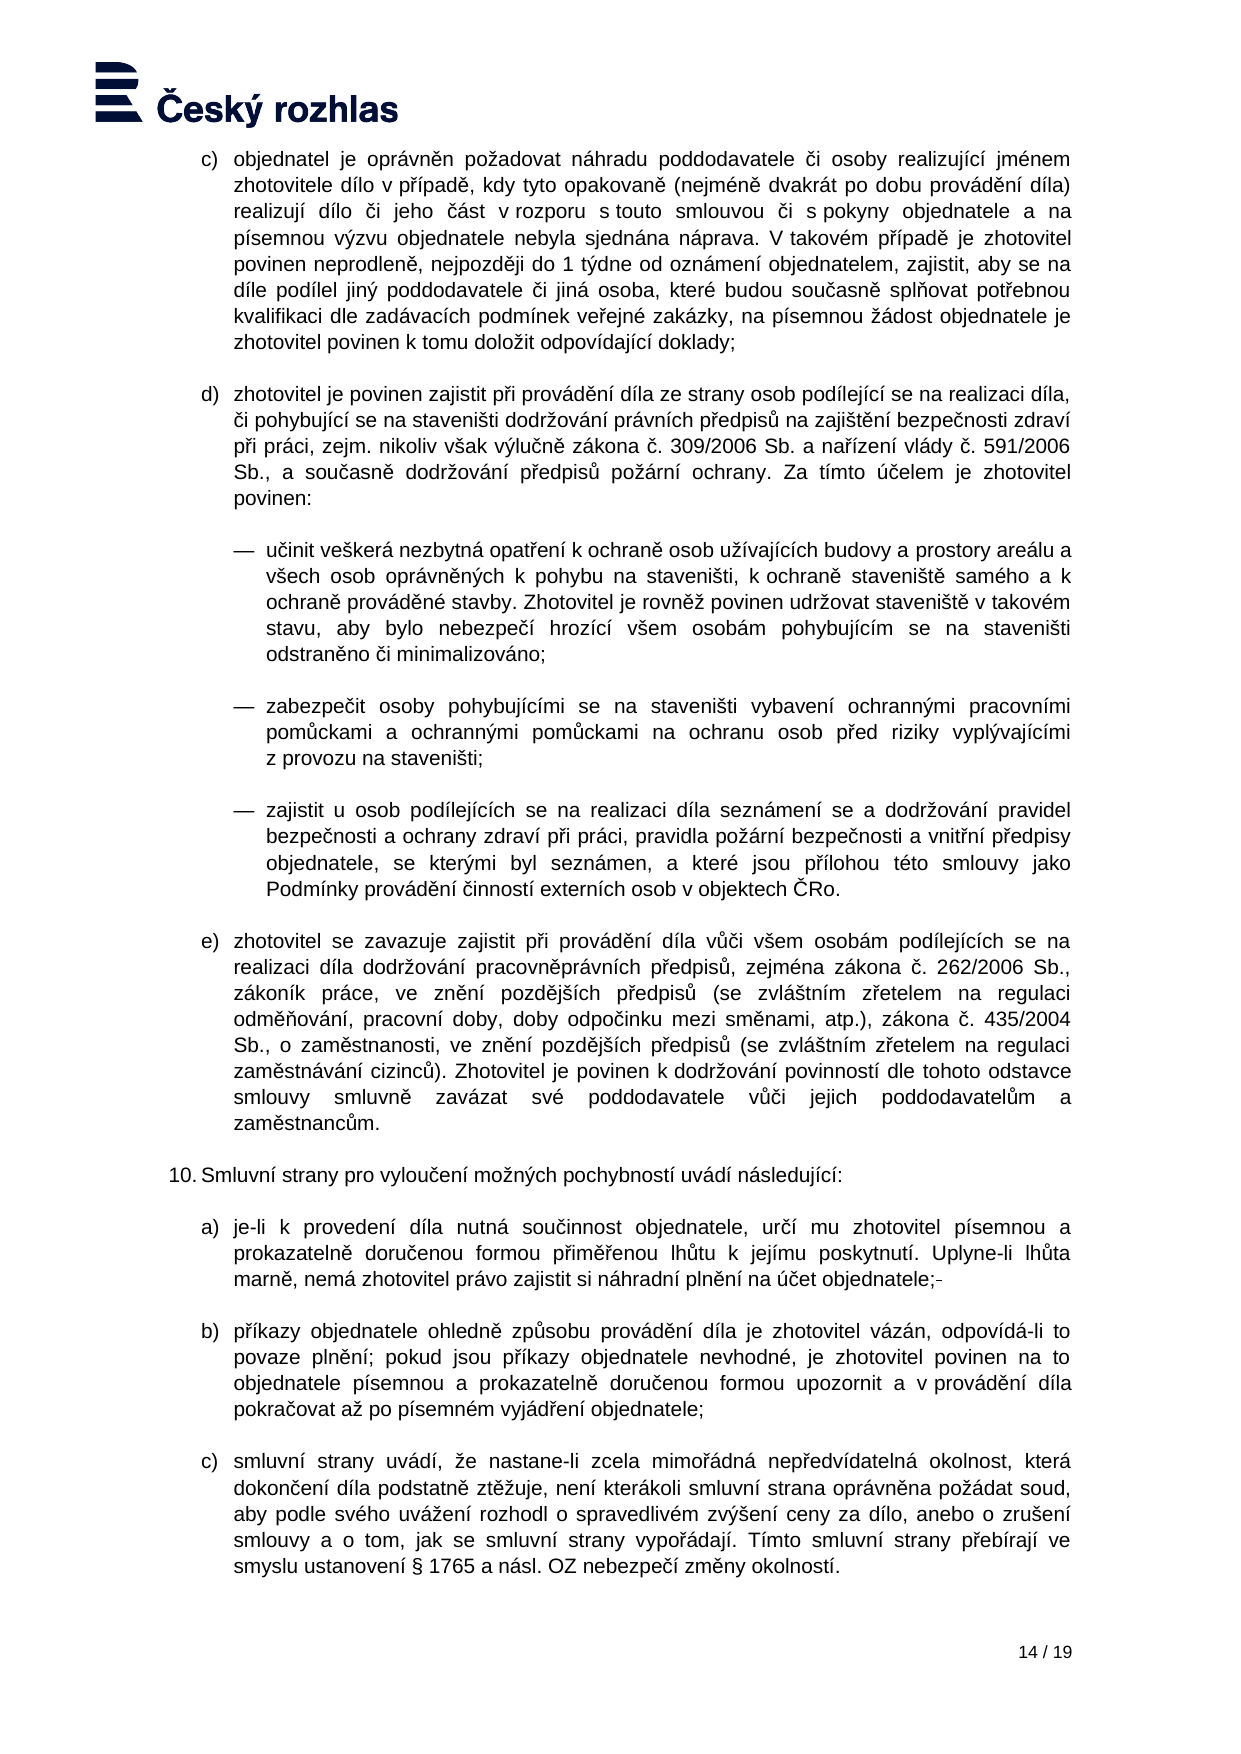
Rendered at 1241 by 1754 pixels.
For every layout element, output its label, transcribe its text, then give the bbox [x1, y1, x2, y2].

list zhotovitel se zavazuje zajistit při provádění díla vůči všem osobám podílejících se na realizaci díla dodržování pracovněprávních předpisů, zejména zákona č. 262/2006 Sb., zákoník práce, ve znění pozdějších předpisů (se zvláštním zřetelem na regulaci odměňování, pracovní doby, doby odpočinku mezi směnami, atp.), zákona č. 435/2004 Sb., o zaměstnanosti, ve znění pozdějších předpisů (se zvláštním zřetelem na regulaci zaměstnávání cizinců). Zhotovitel je povinen k dodržování povinností dle tohoto odstavce smlouvy smluvně zavázat své poddodavatele vůči jejich poddodavatelům a zaměstnancům. [201, 927, 1072, 1136]
list zajistit u osob podílejících se na realizaci díla seznámení se a dodržování pravidel bezpečnosti a ochrany zdraví při práci, pravidla požární bezpečnosti a vnitřní předpisy objednatele, se kterými byl seznámen, a které jsou přílohou této smlouvy jako Podmínky provádění činností externích osob v objektech ČRo. [233, 797, 1072, 901]
list smluvní strany uvádí, že nastane-li zcela mimořádná nepředvídatelná okolnost, která dokončení díla podstatně ztěžuje, není kterákoli smluvní strana oprávněna požádat soud, aby podle svého uvážení rozhodl o spravedlivém zvýšení ceny za dílo, anebo o zrušení smlouvy a o tom, jak se smluvní strany vypořádají. Tímto smluvní strany přebírají ve smyslu ustanovení § 1765 a násl. OZ nebezpečí změny okolností. [201, 1448, 1072, 1578]
list Smluvní strany pro vyloučení možných pochybností uvádí následující: [168, 1162, 1072, 1188]
picture [95, 62, 398, 128]
list příkazy objednatele ohledně způsobu provádění díla je zhotovitel vázán, odpovídá-li to povaze plnění; pokud jsou příkazy objednatele nevhodné, je zhotovitel povinen na to objednatele písemnou a prokazatelně doručenou formou upozornit a v provádění díla pokračovat až po písemném vyjádření objednatele; [201, 1318, 1072, 1422]
list učinit veškerá nezbytná opatření k ochraně osob užívajících budovy a prostory areálu a všech osob oprávněných k pohybu na staveništi, k ochraně staveniště samého a k ochraně prováděné stavby. Zhotovitel je rovněž povinen udržovat staveniště v takovém stavu, aby bylo nebezpečí hrozící všem osobám pohybujícím se na staveništi odstraněno či minimalizováno; [233, 537, 1072, 667]
list je-li k provedení díla nutná součinnost objednatele, určí mu zhotovitel písemnou a prokazatelně doručenou formou přiměřenou lhůtu k jejímu poskytnutí. Uplyne-li lhůta marně, nemá zhotovitel právo zajistit si náhradní plnění na účet objednatele; [201, 1214, 1072, 1292]
list zhotovitel je povinen zajistit při provádění díla ze strany osob podílející se na realizaci díla, či pohybující se na staveništi dodržování právních předpisů na zajištění bezpečnosti zdraví při práci, zejm. nikoliv však výlučně zákona č. 309/2006 Sb. a nařízení vlády č. 591/2006 Sb., a současně dodržování předpisů požární ochrany. Za tímto účelem je zhotovitel povinen: [201, 380, 1072, 511]
list zabezpečit osoby pohybujícími se na staveništi vybavení ochrannými pracovními pomůckami a ochrannými pomůckami na ochranu osob před riziky vyplývajícími z provozu na staveništi; [233, 693, 1072, 771]
list objednatel je oprávněn požadovat náhradu poddodavatele či osoby realizující jménem zhotovitele dílo v případě, kdy tyto opakovaně (nejméně dvakrát po dobu provádění díla) realizují dílo či jeho část v rozporu s touto smlouvou či s pokyny objednatele a na písemnou výzvu objednatele nebyla sjednána náprava. V takovém případě je zhotovitel povinen neprodleně, nejpozději do 1 týdne od oznámení objednatelem, zajistit, aby se na díle podílel jiný poddodavatele či jiná osoba, které budou současně splňovat potřebnou kvalifikaci dle zadávacích podmínek veřejné zakázky, na písemnou žádost objednatele je zhotovitel povinen k tomu doložit odpovídající doklady; [201, 146, 1072, 354]
